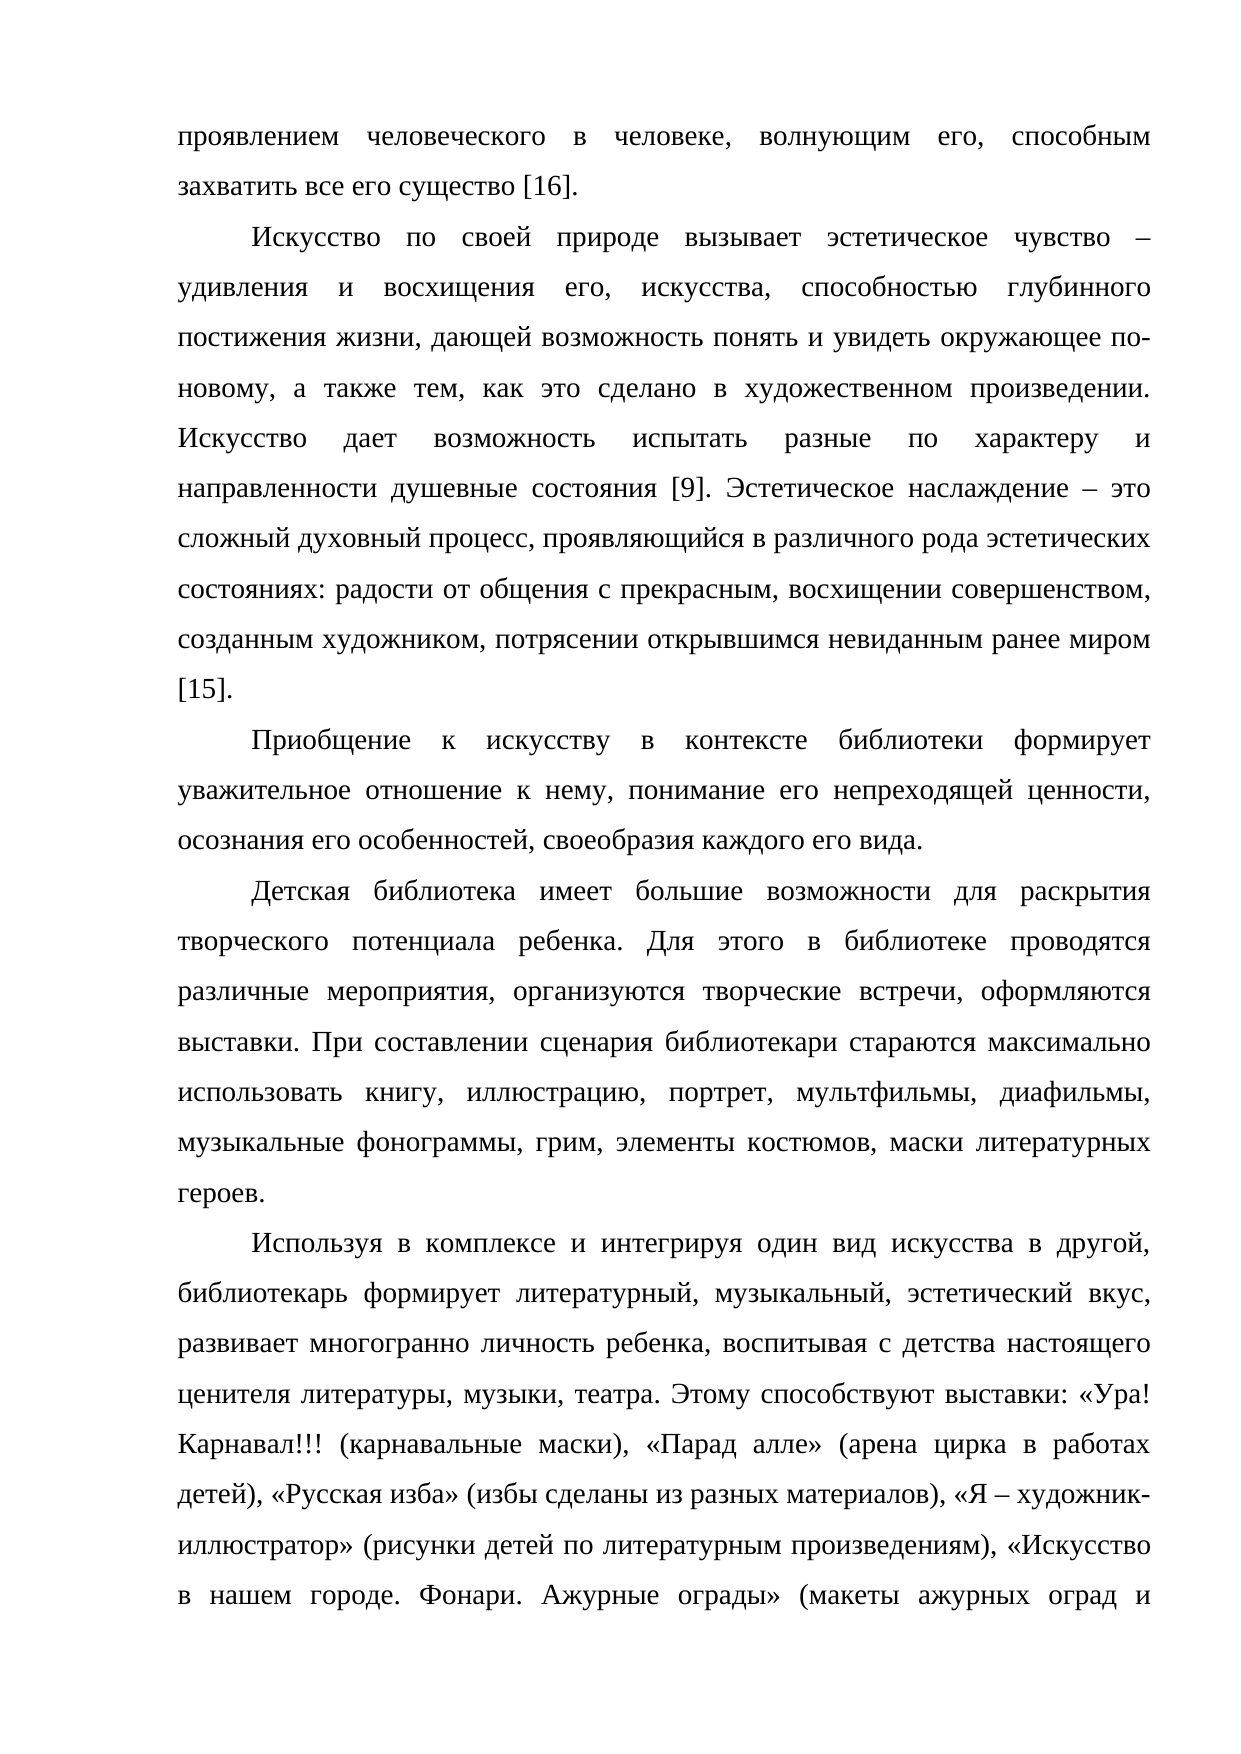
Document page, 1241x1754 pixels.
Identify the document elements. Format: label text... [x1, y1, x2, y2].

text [177, 1225, 1152, 1611]
text Искусство по своей природе вызывает эстетическое чувство – удивления и восхищения его, искусства, способностью глубинного постижения жизни, дающей возможность понять и увидеть окружающее по-новому, а также тем, как это сделано в художественном произведении. Искусство дает возможность испытать разные по характеру и направленности душевные состояния [9]. Эстетическое наслаждение – это сложный духовный процесс, проявляющийся в различного рода эстетических состояниях: радости от общения с прекрасным, восхищении совершенством, созданным художником, потрясении открывшимся невиданным ранее миром [15]. [177, 219, 1152, 705]
text Детская библиотека имеет большие возможности для раскрытия творческого потенциала ребенка. Для этого в библиотеке проводятся различные мероприятия, организуются творческие встречи, оформляются выставки. При составлении сценария библиотекари стараются максимально использовать книгу, иллюстрацию, портрет, мультфильмы, диафильмы, музыкальные фонограммы, грим, элементы костюмов, маски литературных героев. [177, 873, 1152, 1208]
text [177, 118, 1152, 202]
text Приобщение к искусству в контексте библиотеки формирует уважительное отношение к нему, понимание его непреходящей ценности, осознания его особенностей, своеобразия каждого его вида. [177, 722, 1152, 856]
